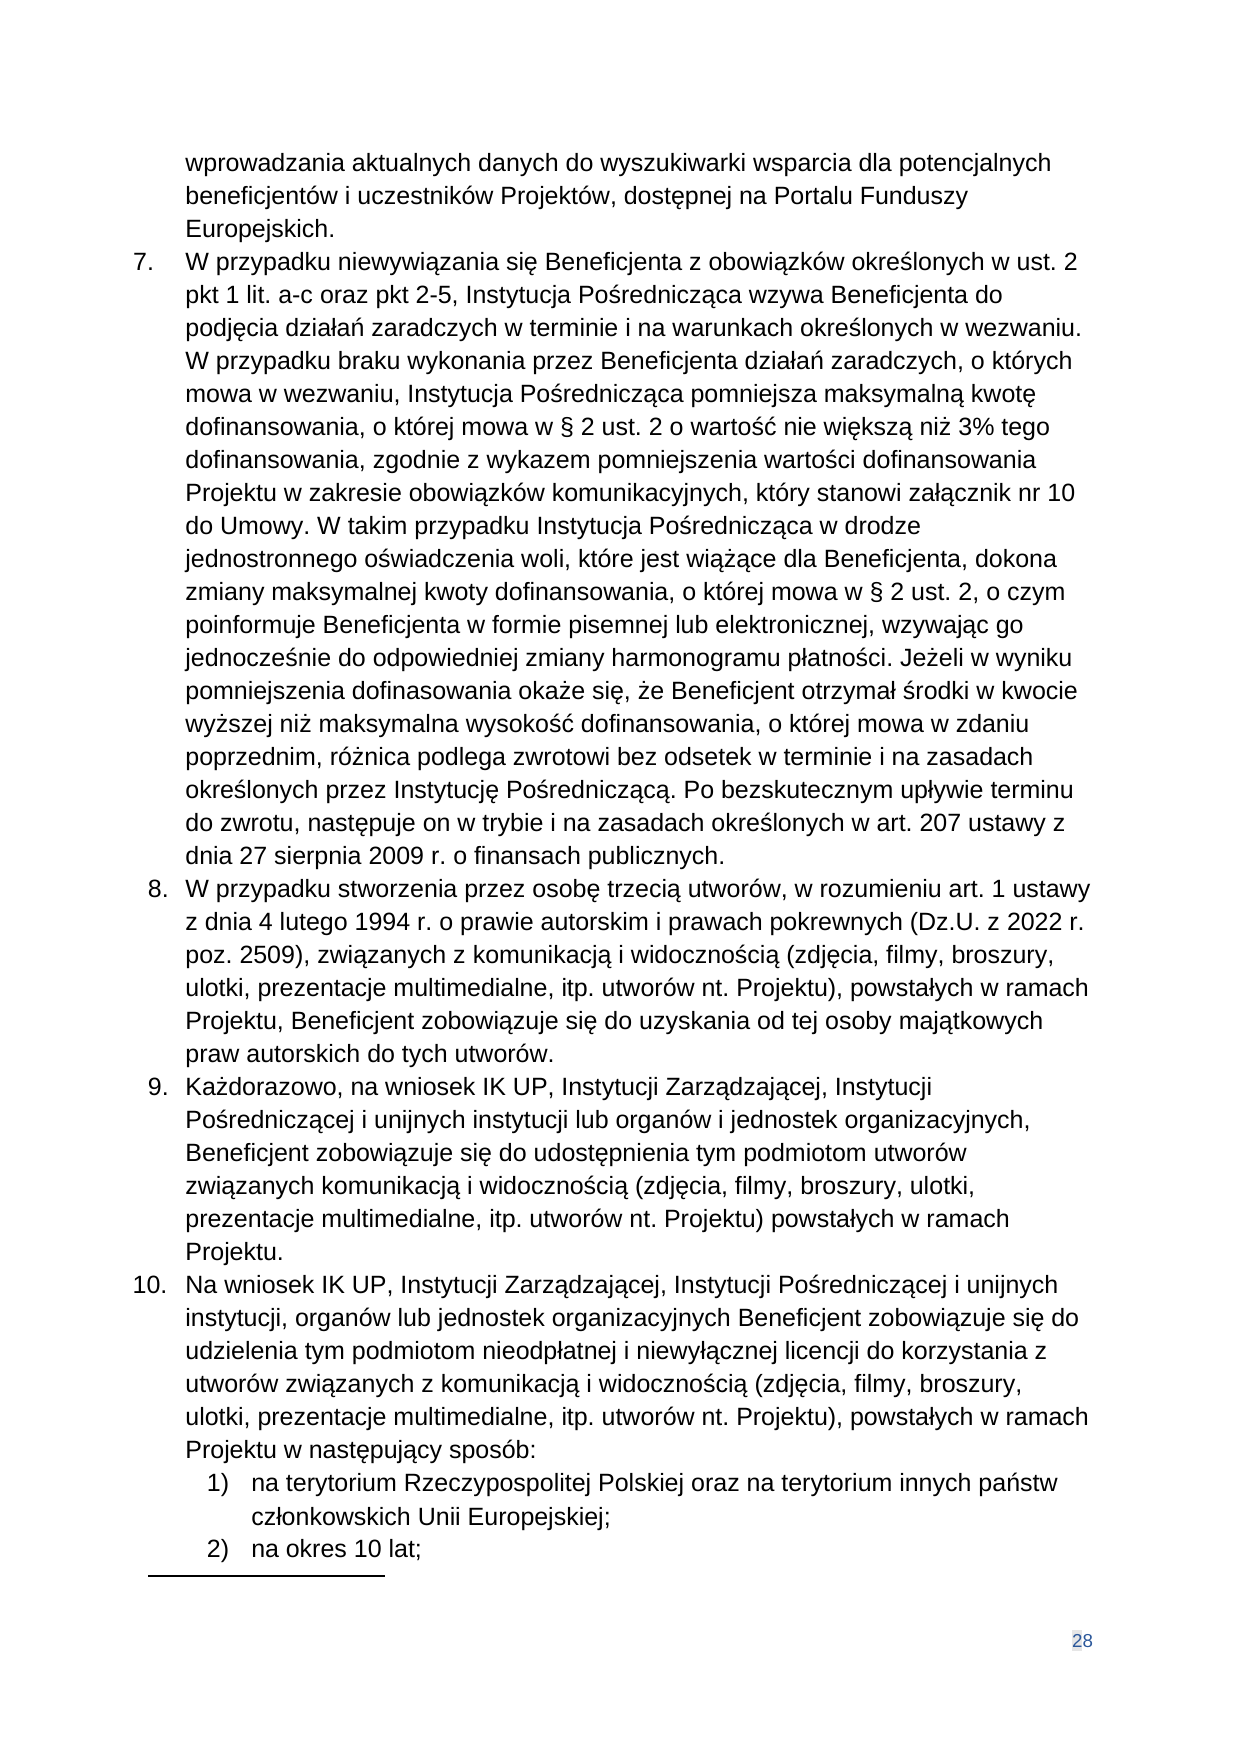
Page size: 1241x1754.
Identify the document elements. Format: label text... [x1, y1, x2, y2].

list Każdorazowo, na wniosek IK UP, Instytucji Zarządzającej, Instytucji Pośredniczącej i unijnych instytucji lub organów i jednostek organizacyjnych, Beneficjent zobowiązuje się do udostępnienia tym podmiotom utworów związanych komunikacją i widocznością (zdjęcia, filmy, broszury, ulotki, prezentacje multimedialne, itp. utworów nt. Projektu) powstałych w ramach Projektu. [148, 1072, 1093, 1266]
list na okres 10 lat; [207, 1534, 1093, 1563]
list W przypadku stworzenia przez osobę trzecią utworów, w rozumieniu art. 1 ustawy z dnia 4 lutego 1994 r. o prawie autorskim i prawach pokrewnych (Dz.U. z 2022 r. poz. 2509), związanych z komunikacją i widocznością (zdjęcia, filmy, broszury, ulotki, prezentacje multimedialne, itp. utworów nt. Projektu), powstałych w ramach Projektu, Beneficjent zobowiązuje się do uzyskania od tej osoby majątkowych praw autorskich do tych utworów. [148, 874, 1093, 1068]
list na terytorium Rzeczypospolitej Polskiej oraz na terytorium innych państw członkowskich Unii Europejskiej; [207, 1468, 1093, 1530]
list Na wniosek IK UP, Instytucji Zarządzającej, Instytucji Pośredniczącej i unijnych instytucji, organów lub jednostek organizacyjnych Beneficjent zobowiązuje się do udzielenia tym podmiotom nieodpłatnej i niewyłącznej licencji do korzystania z utworów związanych z komunikacją i widocznością (zdjęcia, filmy, broszury, ulotki, prezentacje multimedialne, itp. utworów nt. Projektu), powstałych w ramach Projektu w następujący sposób: [132, 1270, 1093, 1464]
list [133, 148, 1093, 242]
list W przypadku niewywiązania się Beneficjenta z obowiązków określonych w ust. 2 pkt 1 lit. a-c oraz pkt 2-5, Instytucja Pośrednicząca wzywa Beneficjenta do podjęcia działań zaradczych w terminie i na warunkach określonych w wezwaniu. W przypadku braku wykonania przez Beneficjenta działań zaradczych, o których mowa w wezwaniu, Instytucja Pośrednicząca pomniejsza maksymalną kwotę dofinansowania, o której mowa w § 2 ust. 2 o wartość nie większą niż 3% tego dofinansowania, zgodnie z wykazem pomniejszenia wartości dofinansowania Projektu w zakresie obowiązków komunikacyjnych, który stanowi załącznik nr 10 do Umowy. W takim przypadku Instytucja Pośrednicząca w drodze jednostronnego oświadczenia woli, które jest wiążące dla Beneficjenta, dokona zmiany maksymalnej kwoty dofinansowania, o której mowa w § 2 ust. 2, o czym poinformuje Beneficjenta w formie pisemnej lub elektronicznej, wzywając go jednocześnie do odpowiedniej zmiany harmonogramu płatności. Jeżeli w wyniku pomniejszenia dofinasowania okaże się, że Beneficjent otrzymał środki w kwocie wyższej niż maksymalna wysokość dofinansowania, o której mowa w zdaniu poprzednim, różnica podlega zwrotowi bez odsetek w terminie i na zasadach określonych przez Instytucję Pośredniczącą. Po bezskutecznym upływie terminu do zwrotu, następuje on w trybie i na zasadach określonych w art. 207 ustawy z dnia 27 sierpnia 2009 r. o finansach publicznych. [133, 247, 1093, 870]
